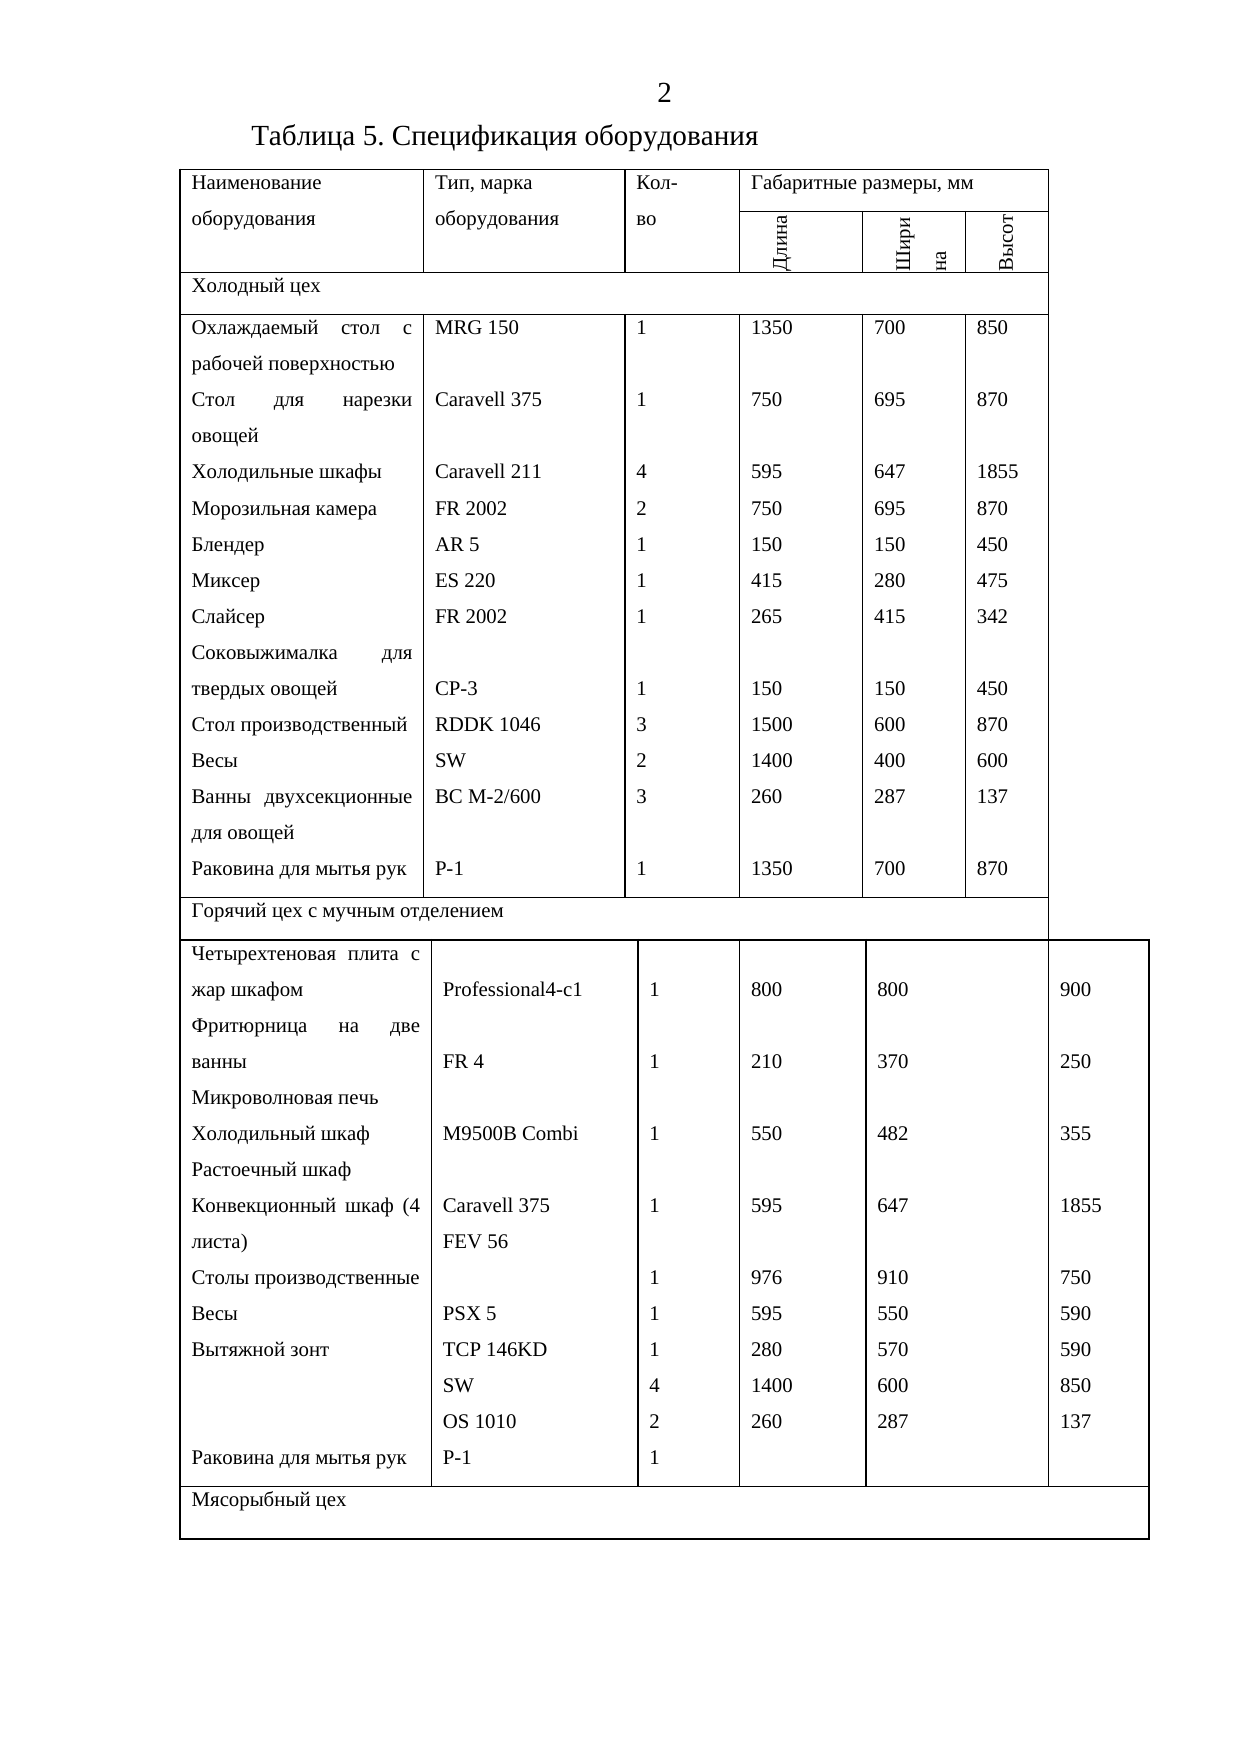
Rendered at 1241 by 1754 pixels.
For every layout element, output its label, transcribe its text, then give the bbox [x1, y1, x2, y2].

table_header Кол- во [626, 170, 739, 271]
table_header Наименование оборудования [181, 170, 423, 271]
table_cell Длина [740, 212, 862, 271]
table_header Тип, марка оборудования [424, 170, 624, 271]
table_cell Высота [966, 212, 1048, 271]
table_cell MRG 150 Caravell 375 Caravell 211 FR 2002 AR 5 ES 220 FR 2002 CP-3 RDDK 1046 SW ВС М-2/600 Р-1 [424, 315, 624, 897]
table_cell Охлаждаемый стол с рабочей поверхностью Стол для нарезки овощей Холодильные шкафы Морозильная камера Блендер Миксер Слайсер Соковыжималка для твердых овощей Стол производственный Весы Ванны двухсекционные для овощей Раковина для мытья рук [181, 315, 423, 897]
table_cell Мясорыбный цех [181, 1487, 1148, 1538]
table_cell 1 1 4 2 1 1 1 1 3 2 3 1 [626, 315, 739, 897]
table_header Габаритные размеры, мм [740, 170, 1048, 211]
table_cell Ширина [863, 212, 965, 271]
text Таблица 5. Спецификация оборудования [177, 118, 1152, 152]
table_cell 800 370 482 647 910 550 570 600 287 [867, 941, 1048, 1486]
table_cell 1 1 1 1 1 1 1 4 2 1 [639, 941, 739, 1486]
table_cell 850 870 1855 870 450 475 342 450 870 600 137 870 [966, 315, 1048, 897]
table_cell Горячий цех с мучным отделением [181, 898, 1048, 939]
table_cell Холодный цех [181, 273, 1048, 314]
table_cell Четырехтеновая плита с жар шкафом Фритюрница на две ванны Микроволновая печь Холодильный шкаф Растоечный шкаф Конвекционный шкаф (4 листа) Столы производственные Весы Вытяжной зонт Раковина для мытья рук [181, 941, 431, 1486]
table_cell 1350 750 595 750 150 415 265 150 1500 1400 260 1350 [740, 315, 862, 897]
table_cell 800 210 550 595 976 595 280 1400 260 [740, 941, 865, 1486]
table_cell 900 250 355 1855 750 590 590 850 137 [1049, 941, 1148, 1486]
table_cell Professional4-c1 FR 4 М9500В Combi Caravell 375 FEV 56 PSX 5 TCP 146KD SW OS 1010 Р-1 [432, 941, 637, 1486]
table_cell 700 695 647 695 150 280 415 150 600 400 287 700 [863, 315, 965, 897]
